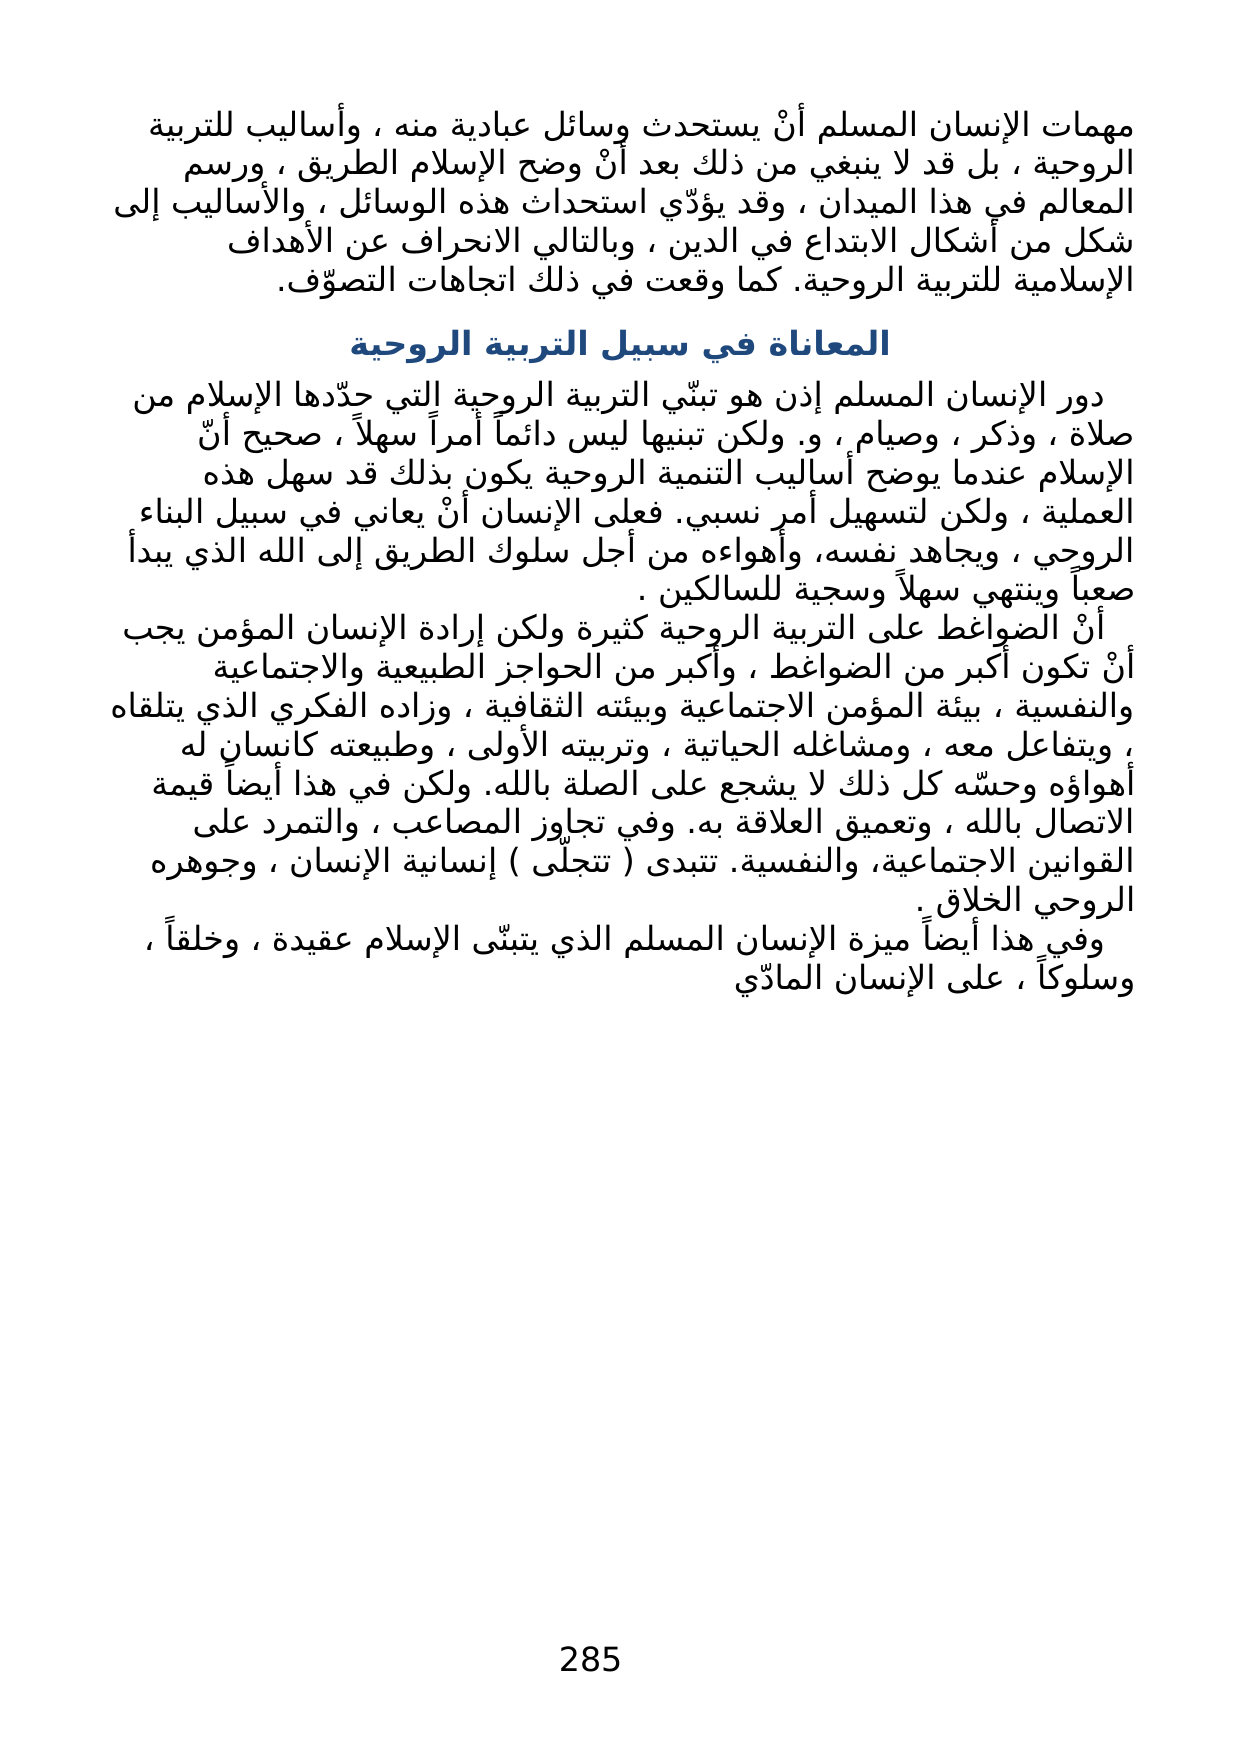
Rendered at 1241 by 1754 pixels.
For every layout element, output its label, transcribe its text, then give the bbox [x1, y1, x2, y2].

text مهمات الإنسان المسلم أنْ يستحدث وسائل عبادية منه ، وأساليب للتربية الروحية ، بل قد لا ينبغي من ذلك بعد أنْ وضح الإسلام الطريق ، ورسم المعالم في هذا الميدان ، وقد يؤدّي استحداث هذه الوسائل ، والأساليب إلى شكل من أشكال الابتداع في الدين ، وبالتالي الانحراف عن الأهداف الإسلامية للتربية الروحية. كما وقعت في ذلك اتجاهات التصوّف. [105, 105, 1135, 299]
text دور الإنسان المسلم إذن هو تبنّي التربية الروحية التي حدّدها الإسلام من صلاة ، وذكر ، وصيام ، و. ولكن تبنيها ليس دائماً أمراً سهلاً ، صحيح أنّ الإسلام عندما يوضح أساليب التنمية الروحية يكون بذلك قد سهل هذه العملية ، ولكن لتسهيل أمر نسبي. فعلى الإنسان أنْ يعاني في سبيل البناء الروحي ، ويجاهد نفسه، وأهواءه من أجل سلوك الطريق إلى الله الذي يبدأ صعباً وينتهي سهلاً وسجية للسالكين . [105, 376, 1135, 609]
subtitle المعاناة في سبيل التربية الروحية [105, 324, 1135, 363]
text وفي هذا أيضاً ميزة الإنسان المسلم الذي يتبنّى الإسلام عقيدة ، وخلقاً ، وسلوكاً ، على الإنسان المادّي [105, 919, 1135, 997]
text أنْ الضواغط على التربية الروحية كثيرة ولكن إرادة الإنسان المؤمن يجب أنْ تكون أكبر من الضواغط ، وأكبر من الحواجز الطبيعية والاجتماعية والنفسية ، بيئة المؤمن الاجتماعية وبيئته الثقافية ، وزاده الفكري الذي يتلقاه ، ويتفاعل معه ، ومشاغله الحياتية ، وتربيته الأولى ، وطبيعته كانسان له أهواؤه وحسّه كل ذلك لا يشجع على الصلة بالله. ولكن في هذا أيضاً قيمة الاتصال بالله ، وتعميق العلاقة به. وفي تجاوز المصاعب ، والتمرد على القوانين الاجتماعية، والنفسية. تتبدى ( تتجلّى ) إنسانية الإنسان ، وجوهره الروحي الخلاق . [105, 609, 1135, 919]
